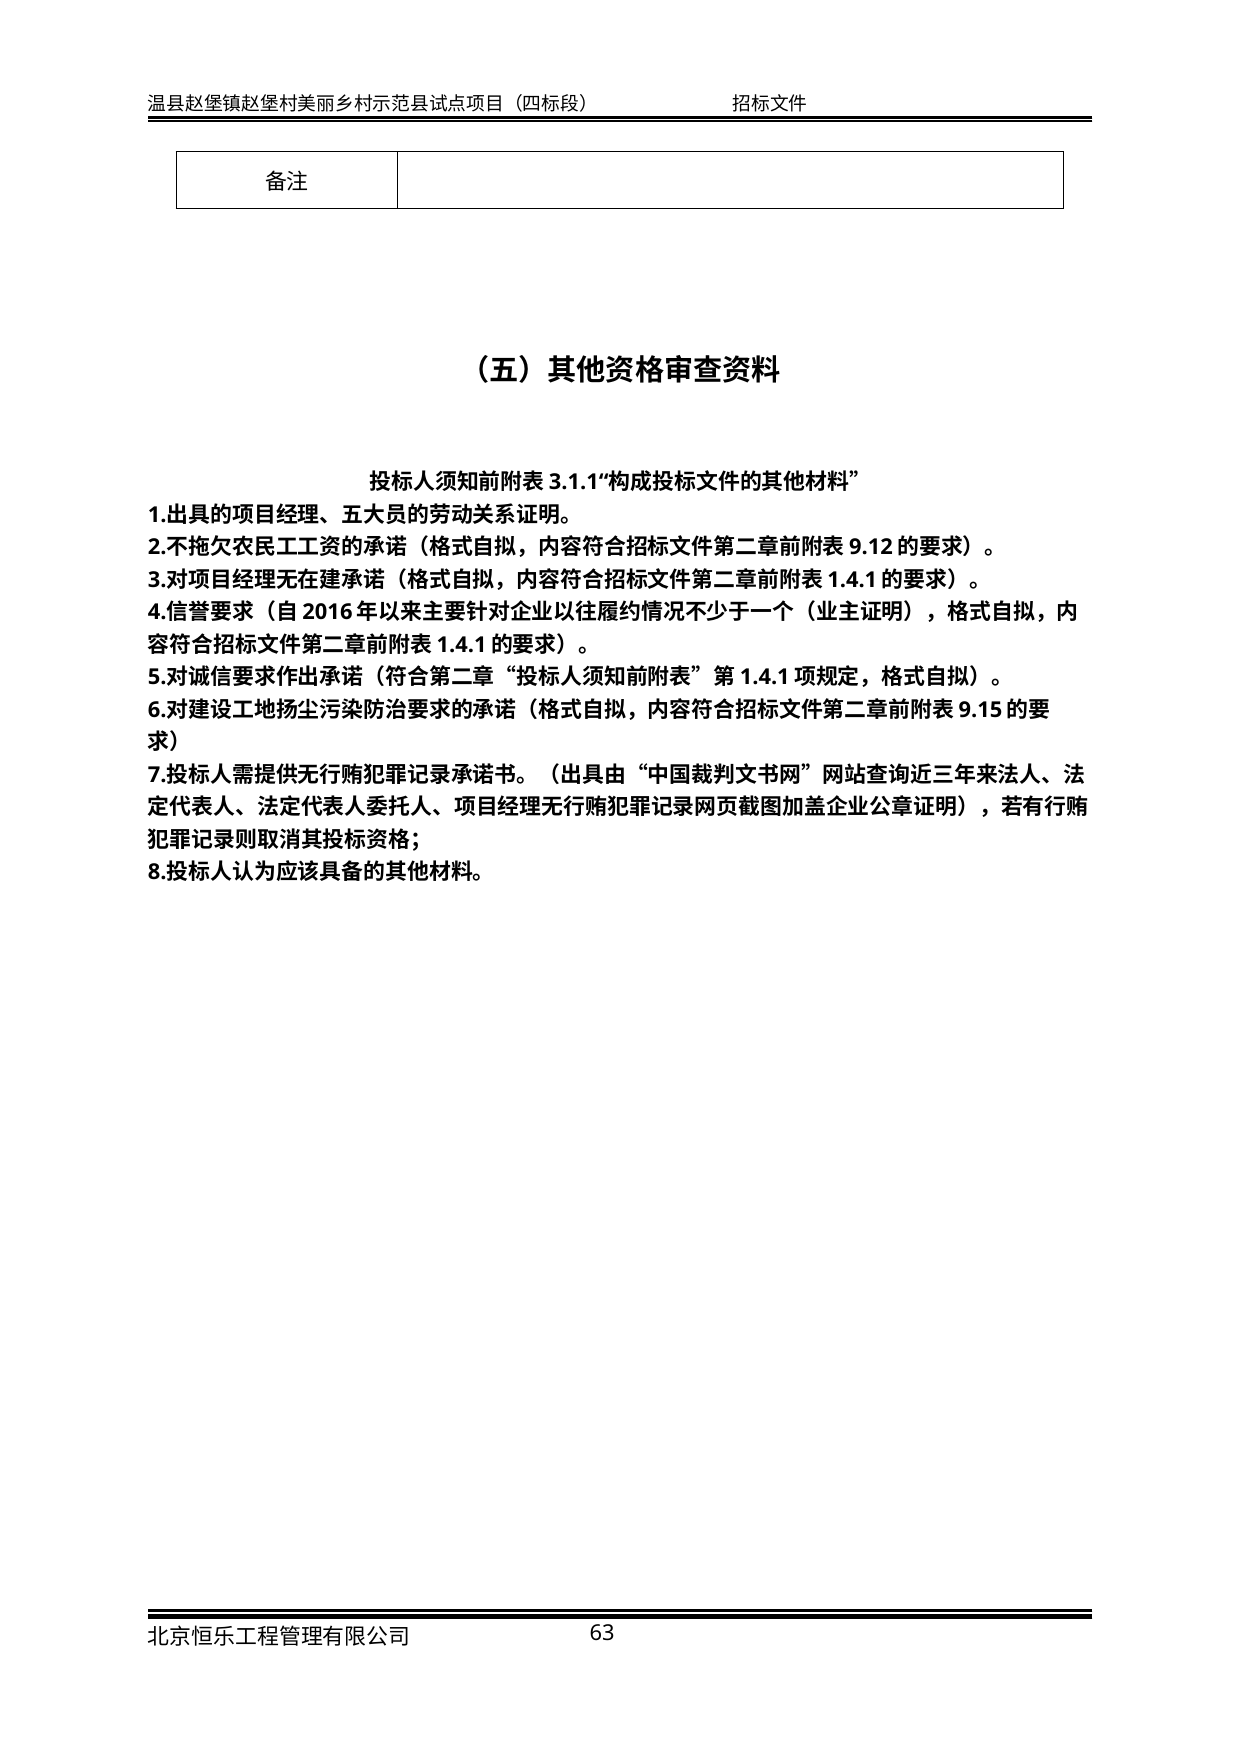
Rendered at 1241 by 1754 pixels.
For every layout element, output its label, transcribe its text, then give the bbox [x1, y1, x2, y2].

text 7.投标人需提供无行贿犯罪记录承诺书。（出具由“中国裁判文书网”网站查询近三年来法人、法定代表人、法定代表人委托人、项目经理无行贿犯罪记录网页截图加盖企业公章证明），若有行贿犯罪记录则取消其投标资格； [148, 756, 1092, 854]
text 2.不拖欠农民工工资的承诺（格式自拟，内容符合招标文件第二章前附表9.12的要求）。 [148, 529, 1092, 561]
text 4.信誉要求（自2016年以来主要针对企业以往履约情况不少于一个（业主证明），格式自拟，内容符合招标文件第二章前附表1.4.1的要求）。 [148, 594, 1092, 659]
text （五）其他资格审查资料 [148, 336, 1092, 401]
text 5.对诚信要求作出承诺（符合第二章“投标人须知前附表”第1.4.1项规定，格式自拟）。 [148, 659, 1092, 691]
text 投标人须知前附表3.1.1“构成投标文件的其他材料” [148, 464, 1092, 496]
table_cell 备注 [177, 152, 397, 208]
table_cell [398, 152, 1063, 208]
text 8.投标人认为应该具备的其他材料。 [148, 854, 1092, 886]
text 1.出具的项目经理、五大员的劳动关系证明。 [148, 496, 1092, 529]
text 3.对项目经理无在建承诺（格式自拟，内容符合招标文件第二章前附表1.4.1的要求）。 [148, 561, 1092, 594]
text 6.对建设工地扬尘污染防治要求的承诺（格式自拟，内容符合招标文件第二章前附表9.15的要求） [148, 691, 1092, 756]
